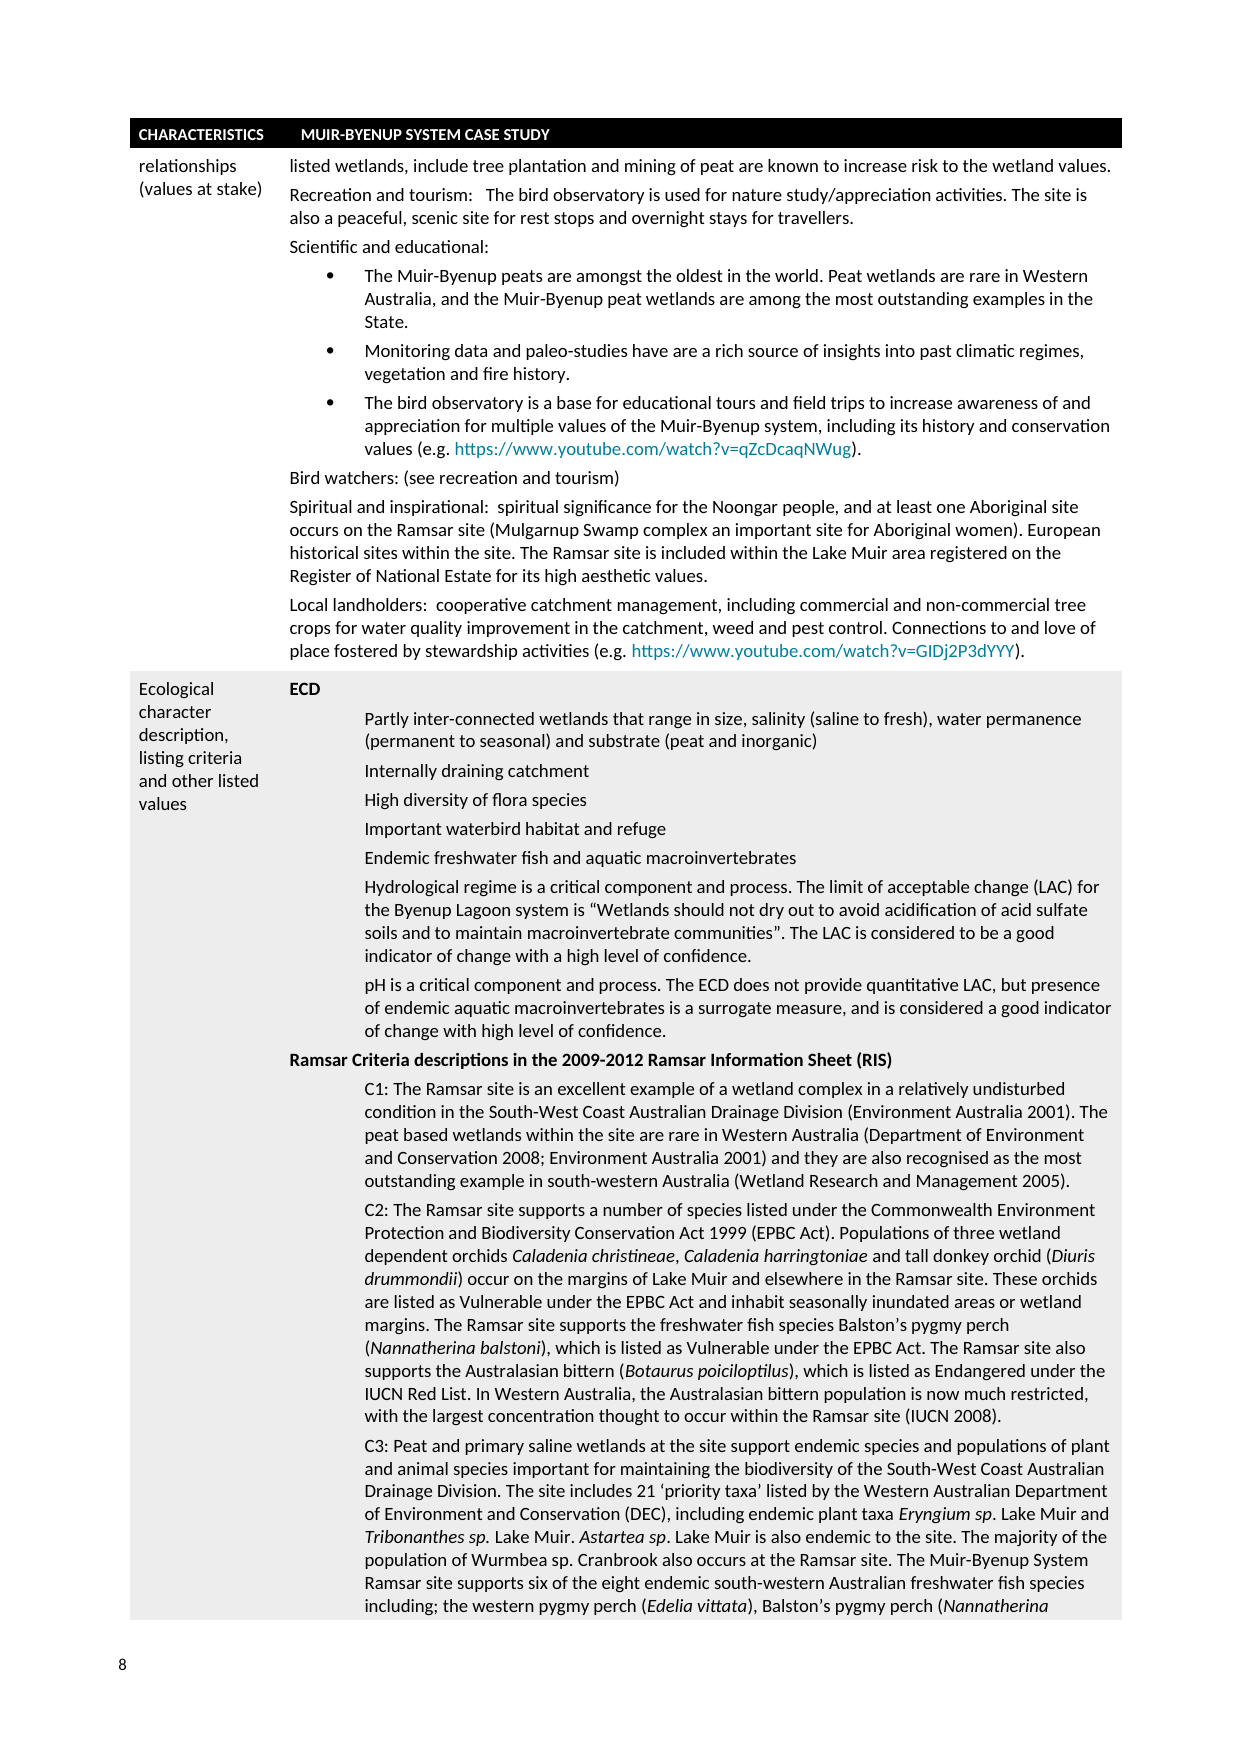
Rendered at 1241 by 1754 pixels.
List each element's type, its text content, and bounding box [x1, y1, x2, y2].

table_header Muir-Byenup System Case study [281, 118, 1122, 148]
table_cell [281, 671, 1122, 1620]
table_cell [281, 148, 1122, 671]
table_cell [130, 671, 281, 1620]
table_header characteristicS [130, 118, 281, 148]
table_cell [130, 148, 281, 671]
